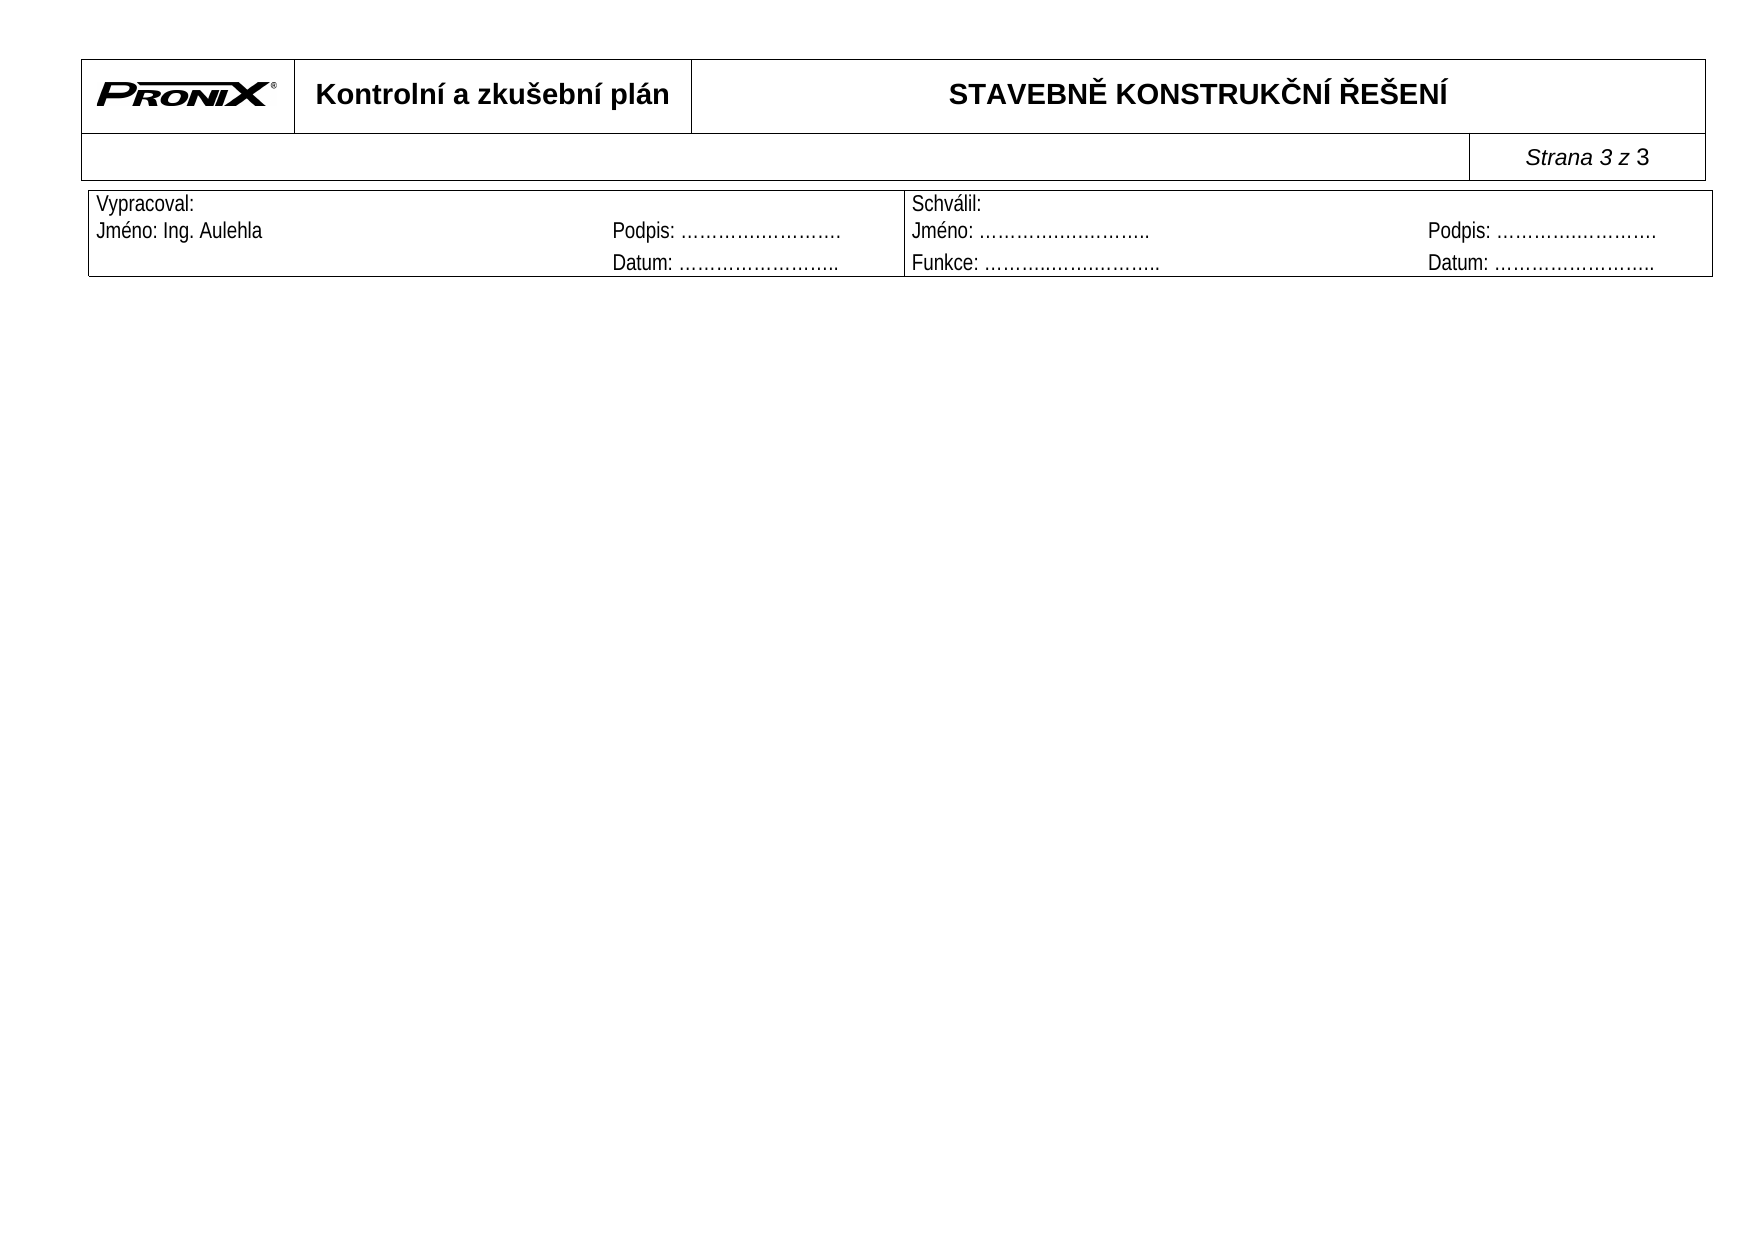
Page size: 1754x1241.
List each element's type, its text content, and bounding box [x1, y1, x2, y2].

picture [96, 82, 277, 106]
table_header Schválil: Jméno: ………….….……….. Podpis: ………….…………. Funkce: ………..…….……….. Datum: …………………….. [905, 191, 1712, 276]
table_header Vypracoval: Jméno: Ing. Aulehla Podpis: ………….…………. Datum: …………………….. [89, 191, 904, 276]
